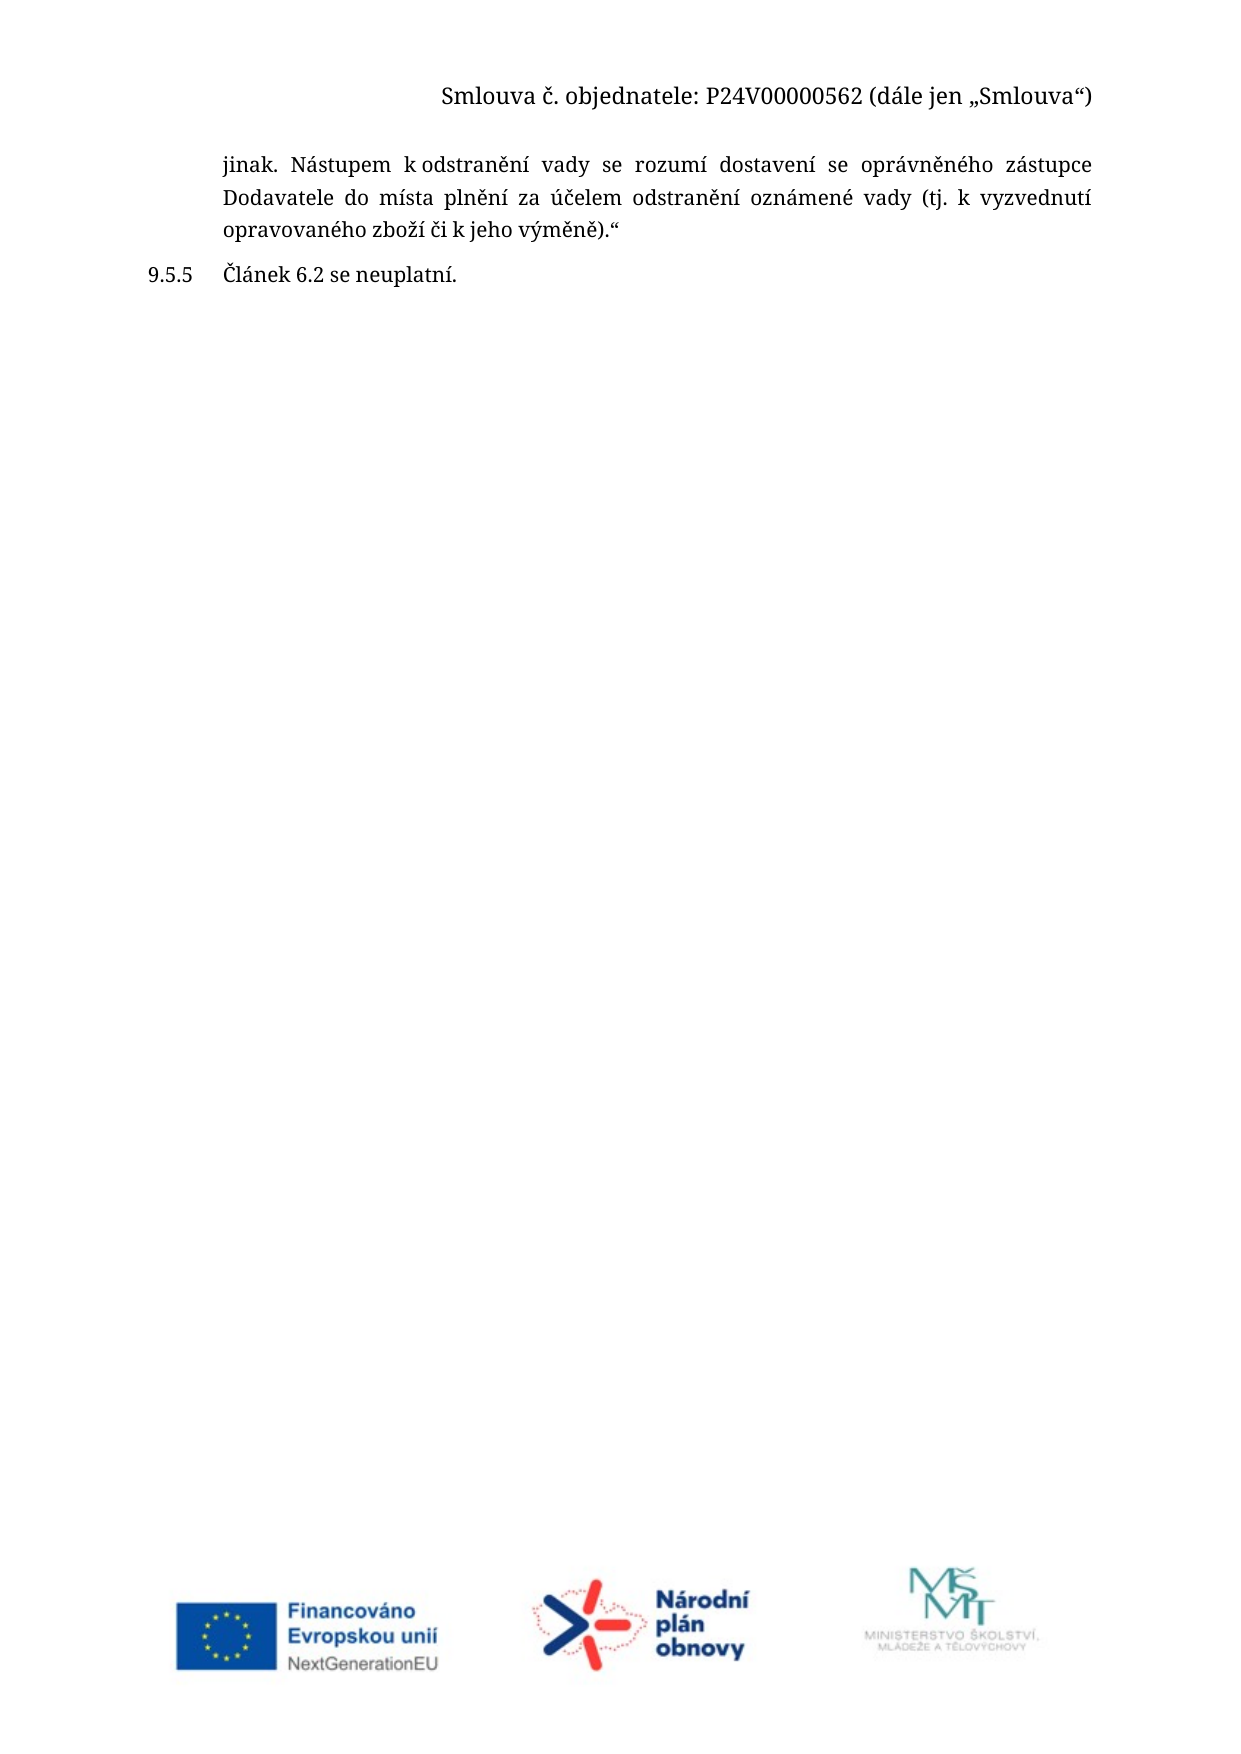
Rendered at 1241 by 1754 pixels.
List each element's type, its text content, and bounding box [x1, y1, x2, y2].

picture [147, 1521, 1093, 1698]
list Článek 6.2 se neuplatní. [148, 261, 1093, 289]
